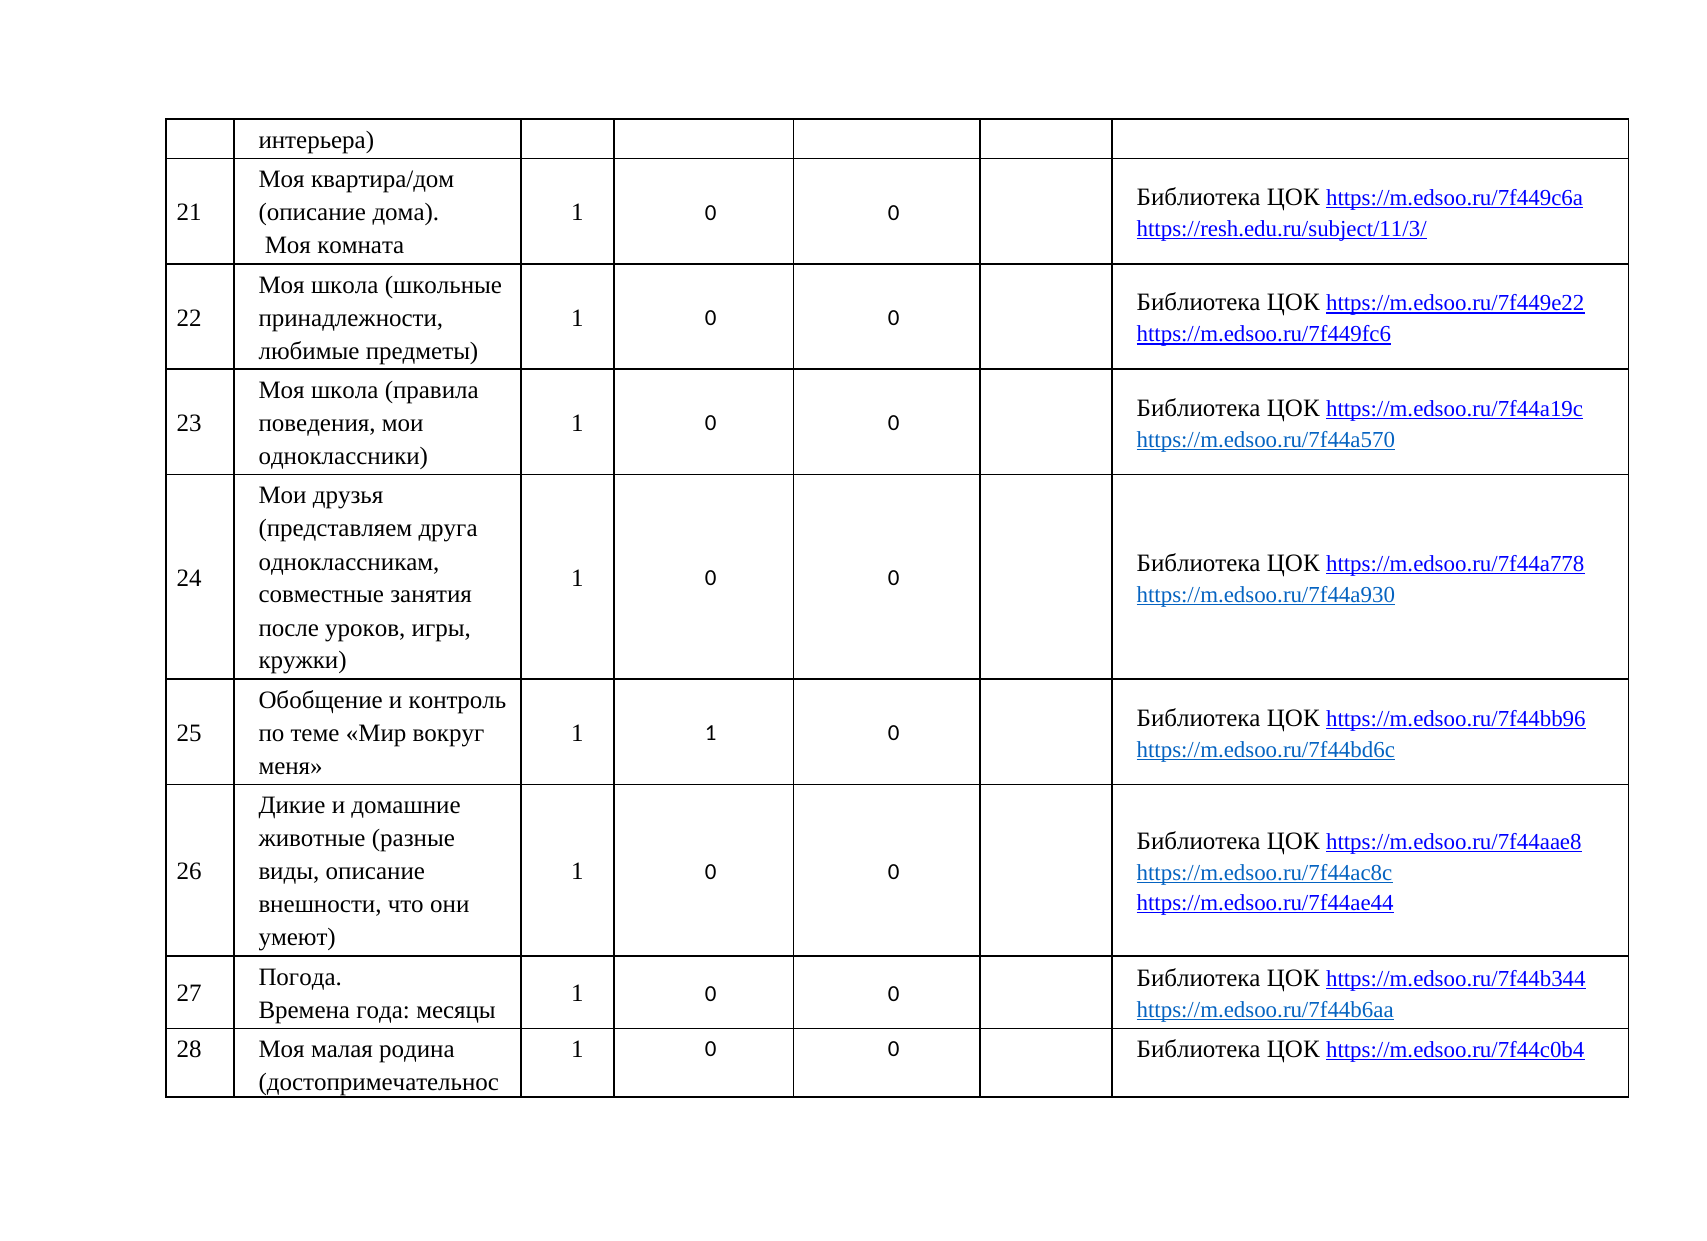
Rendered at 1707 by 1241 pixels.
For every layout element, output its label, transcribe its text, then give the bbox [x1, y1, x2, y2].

table_cell 28 [167, 1029, 233, 1096]
table_cell 1 [522, 159, 613, 263]
table_cell 0 [615, 957, 793, 1027]
table_cell Библиотека ЦОК https://m.edsoo.ru/7f44a778 https://m.edsoo.ru/7f44a930 [1113, 475, 1628, 678]
table_cell Моя квартира/дом (описание дома). Моя комната [235, 159, 520, 263]
table_cell 0 [615, 475, 793, 678]
table_cell Библиотека ЦОК https://m.edsoo.ru/7f44bb96 https://m.edsoo.ru/7f44bd6c [1113, 680, 1628, 784]
table_cell 0 [794, 680, 979, 784]
table_cell 0 [615, 370, 793, 474]
table_cell 0 [794, 120, 979, 157]
table_cell Моя школа (правила поведения, мои одноклассники) [235, 370, 520, 474]
table_cell 0 [615, 120, 793, 157]
table_cell 20 [167, 120, 233, 157]
table_cell 0 [794, 957, 979, 1027]
table_cell 0 [794, 370, 979, 474]
table_cell 25 [167, 680, 233, 784]
table_cell 1 [522, 785, 613, 955]
table_cell 1 [522, 680, 613, 784]
table_cell [981, 957, 1111, 1027]
table_cell 27 [167, 957, 233, 1027]
table_cell 1 [522, 475, 613, 678]
table_cell 24 [167, 475, 233, 678]
table_cell 1 [522, 1029, 613, 1096]
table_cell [1113, 120, 1628, 157]
table_cell 1 [522, 120, 613, 157]
table_cell [981, 370, 1111, 474]
table_cell [981, 785, 1111, 955]
table_cell 1 [615, 680, 793, 784]
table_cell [1113, 1029, 1628, 1096]
table_cell 0 [615, 159, 793, 263]
table_cell 0 [615, 785, 793, 955]
table_cell 26 [167, 785, 233, 955]
table_cell 1 [522, 265, 613, 368]
table_cell [981, 265, 1111, 368]
table_cell 0 [794, 475, 979, 678]
table_cell 1 [522, 370, 613, 474]
table_cell [981, 159, 1111, 263]
table_cell 0 [794, 785, 979, 955]
table_cell Библиотека ЦОК https://m.edsoo.ru/7f44a19c https://m.edsoo.ru/7f44a570 [1113, 370, 1628, 474]
table_cell Библиотека ЦОК https://m.edsoo.ru/7f449e22 https://m.edsoo.ru/7f449fc6 [1113, 265, 1628, 368]
table_cell Мои друзья (представляем друга одноклассникам, совместные занятия после уроков, игры, кружки) [235, 475, 520, 678]
table_cell Обобщение и контроль по теме «Мир вокруг меня» [235, 680, 520, 784]
table_cell 0 [794, 159, 979, 263]
table_cell 23 [167, 370, 233, 474]
table_cell Библиотека ЦОК https://m.edsoo.ru/7f44aae8 https://m.edsoo.ru/7f44ac8c https://m.edsoo.ru/7f44ae44 [1113, 785, 1628, 955]
table_cell Моя школа (школьные принадлежности, любимые предметы) [235, 265, 520, 368]
table_cell Дикие и домашние животные (разные виды, описание внешности, что они умеют) [235, 785, 520, 955]
table_cell [981, 1029, 1111, 1096]
table_cell 22 [167, 265, 233, 368]
table_cell [981, 120, 1111, 157]
table_cell Библиотека ЦОК https://m.edsoo.ru/7f449c6a https://resh.edu.ru/subject/11/3/ [1113, 159, 1628, 263]
table_cell Погода. Времена года: месяцы [235, 957, 520, 1027]
table_cell 0 [794, 1029, 979, 1096]
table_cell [235, 1029, 520, 1096]
table_cell Библиотека ЦОК https://m.edsoo.ru/7f44b344 https://m.edsoo.ru/7f44b6aa [1113, 957, 1628, 1027]
table_cell 0 [615, 265, 793, 368]
table_cell 0 [794, 265, 979, 368]
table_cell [235, 120, 520, 157]
table_cell 21 [167, 159, 233, 263]
table_cell 0 [615, 1029, 793, 1096]
table_cell [981, 680, 1111, 784]
table_cell [981, 475, 1111, 678]
table_cell 1 [522, 957, 613, 1027]
